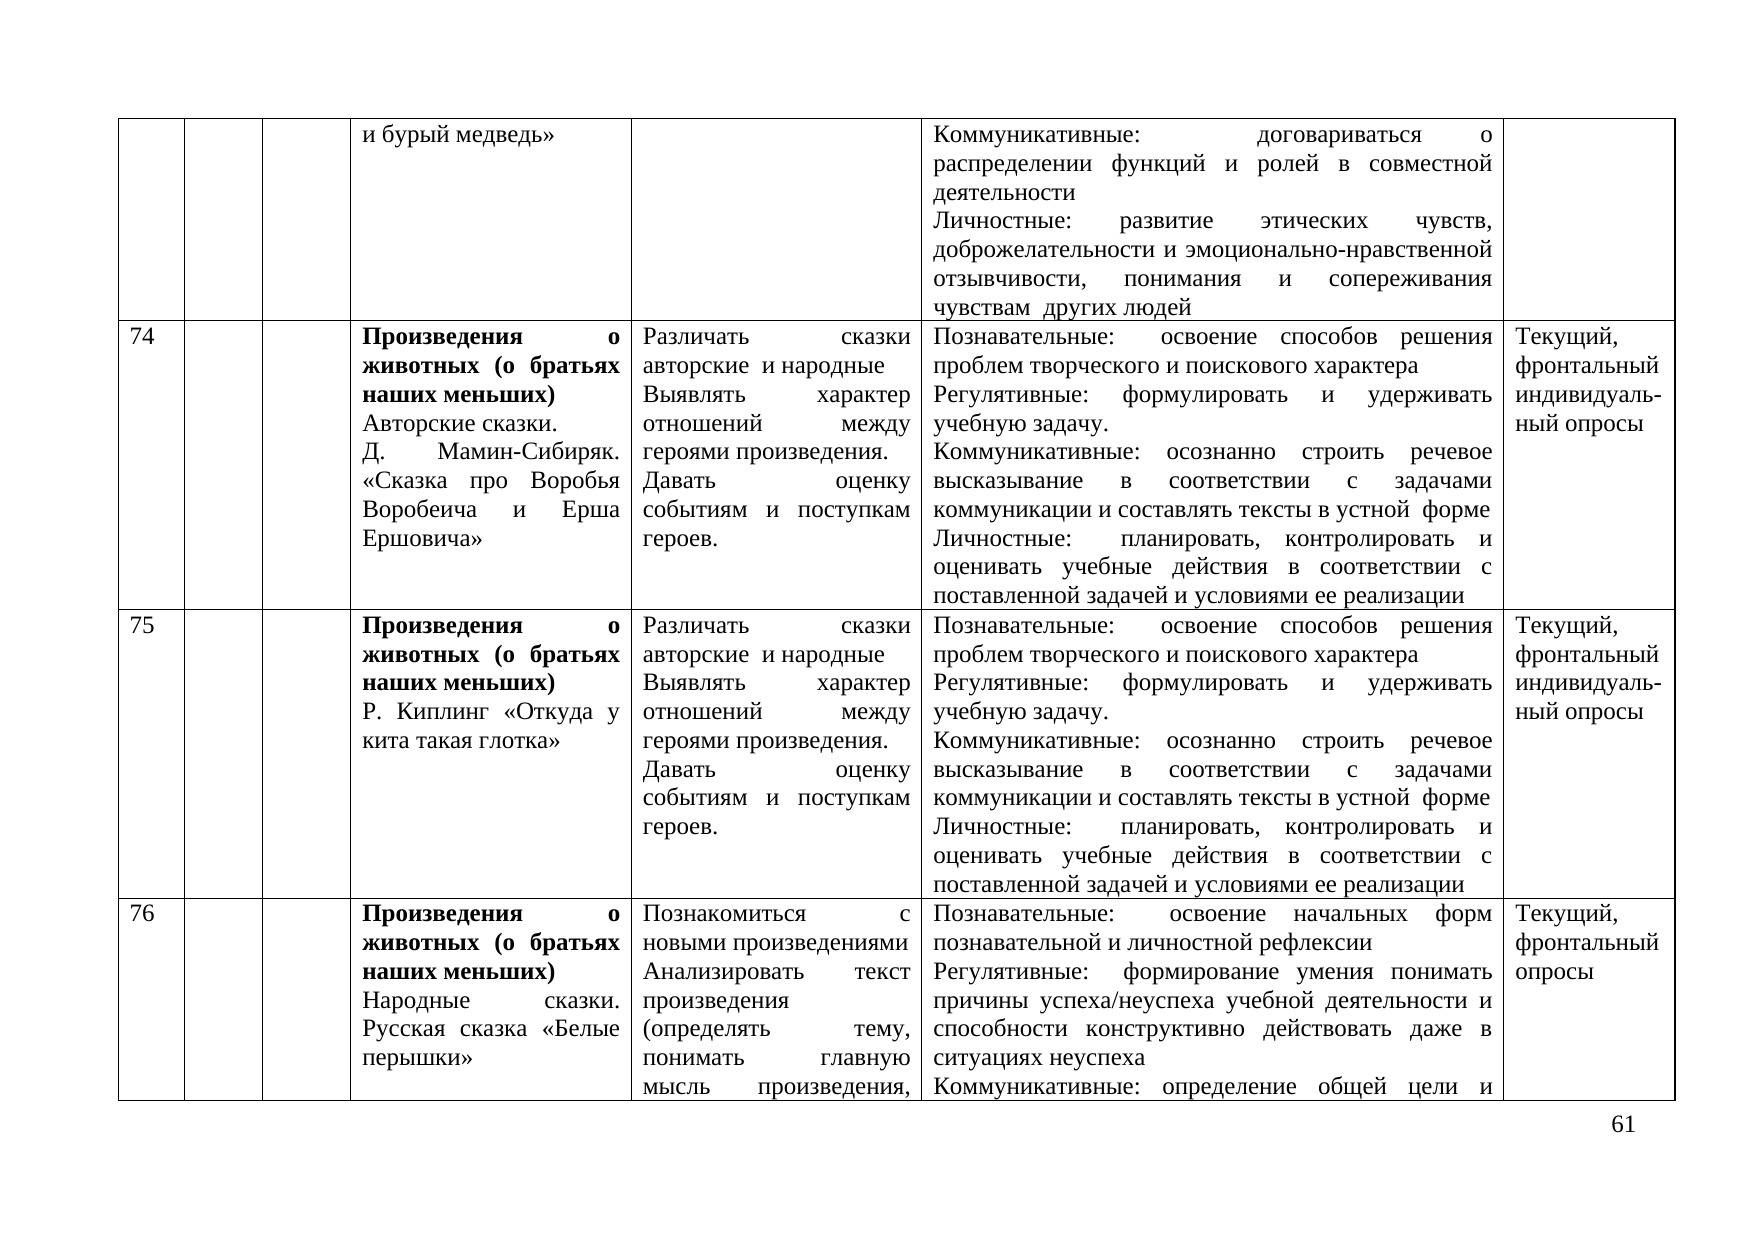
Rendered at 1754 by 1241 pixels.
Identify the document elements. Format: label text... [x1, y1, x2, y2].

table_cell 73 [119, 119, 184, 320]
table_cell 74 [119, 321, 184, 609]
table_cell [263, 321, 350, 609]
table_cell [263, 610, 350, 897]
table_cell [185, 610, 262, 897]
table_cell Различать сказки авторские и народные Выявлять характер отношений между героями произведения. Давать оценку событиям и поступкам героев. [632, 610, 921, 897]
table_cell Познавательные: освоение способов решения проблем творческого и поискового характера Регулятивные: формулировать и удерживать учебную задачу. Коммуникативные: осознанно строить речевое высказывание в соответствии с задачами коммуникации и составлять тексты в устной форме Личностные: планировать, контролировать и оценивать учебные действия в соответствии с поставленной задачей и условиями ее реализации [922, 610, 1503, 897]
table_cell [185, 321, 262, 609]
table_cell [351, 899, 631, 1100]
table_cell Познавательные: освоение способов решения проблем творческого и поискового характера Регулятивные: формулировать и удерживать учебную задачу. Коммуникативные: осознанно строить речевое высказывание в соответствии с задачами коммуникации и составлять тексты в устной форме Личностные: планировать, контролировать и оценивать учебные действия в соответствии с поставленной задачей и условиями ее реализации [922, 321, 1503, 609]
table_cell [632, 119, 921, 320]
table_cell 76 [119, 899, 184, 1100]
table_cell [263, 119, 350, 320]
table_cell [185, 119, 262, 320]
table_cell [922, 899, 1503, 1100]
table_cell Текущий, фронтальный индивидуаль-ный опросы [1504, 321, 1674, 609]
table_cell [351, 119, 631, 320]
table_cell Произведения о животных (о братьях наших меньших) Р. Киплинг «Откуда у кита такая глотка» [351, 610, 631, 897]
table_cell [632, 899, 921, 1100]
table_cell [185, 899, 262, 1100]
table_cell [922, 119, 1503, 320]
table_cell Текущий, фронтальный индивидуаль-ный опросы [1504, 610, 1674, 897]
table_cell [1504, 119, 1674, 320]
table_cell Различать сказки авторские и народные Выявлять характер отношений между героями произведения. Давать оценку событиям и поступкам героев. [632, 321, 921, 609]
table_cell 75 [119, 610, 184, 897]
table_cell [263, 899, 350, 1100]
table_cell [1504, 899, 1674, 1100]
table_cell Произведения о животных (о братьях наших меньших) Авторские сказки. Д. Мамин-Сибиряк. «Сказка про Воробья Воробеича и Ерша Ершовича» [351, 321, 631, 609]
